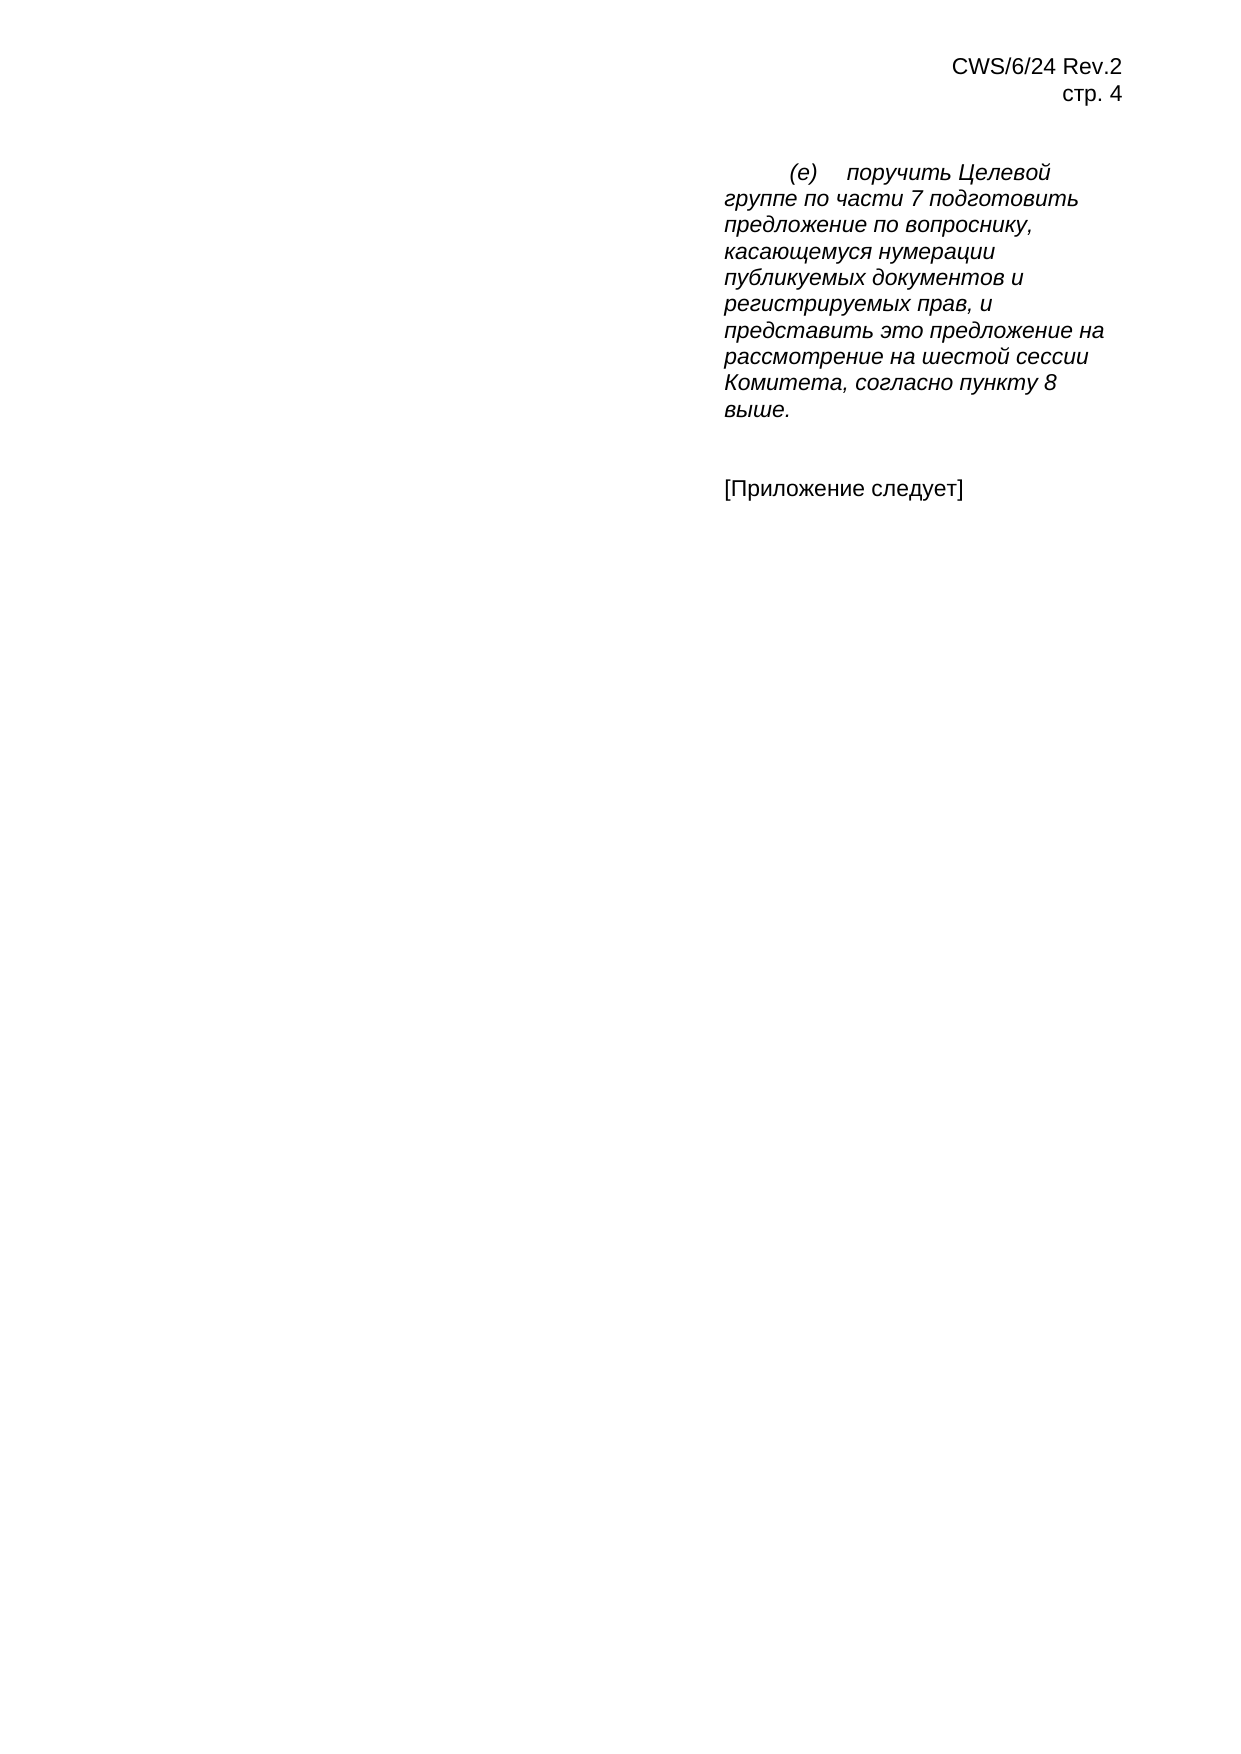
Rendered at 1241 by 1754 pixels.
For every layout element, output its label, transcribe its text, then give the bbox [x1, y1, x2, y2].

text [Приложение следует] [724, 475, 1122, 501]
text (e) поручить Целевой группе по части 7 подготовить предложение по вопроснику, касающемуся нумерации публикуемых документов и регистрируемых прав, и представить это предложение на рассмотрение на шестой сессии Комитета, согласно пункту 8 выше. [724, 158, 1122, 422]
